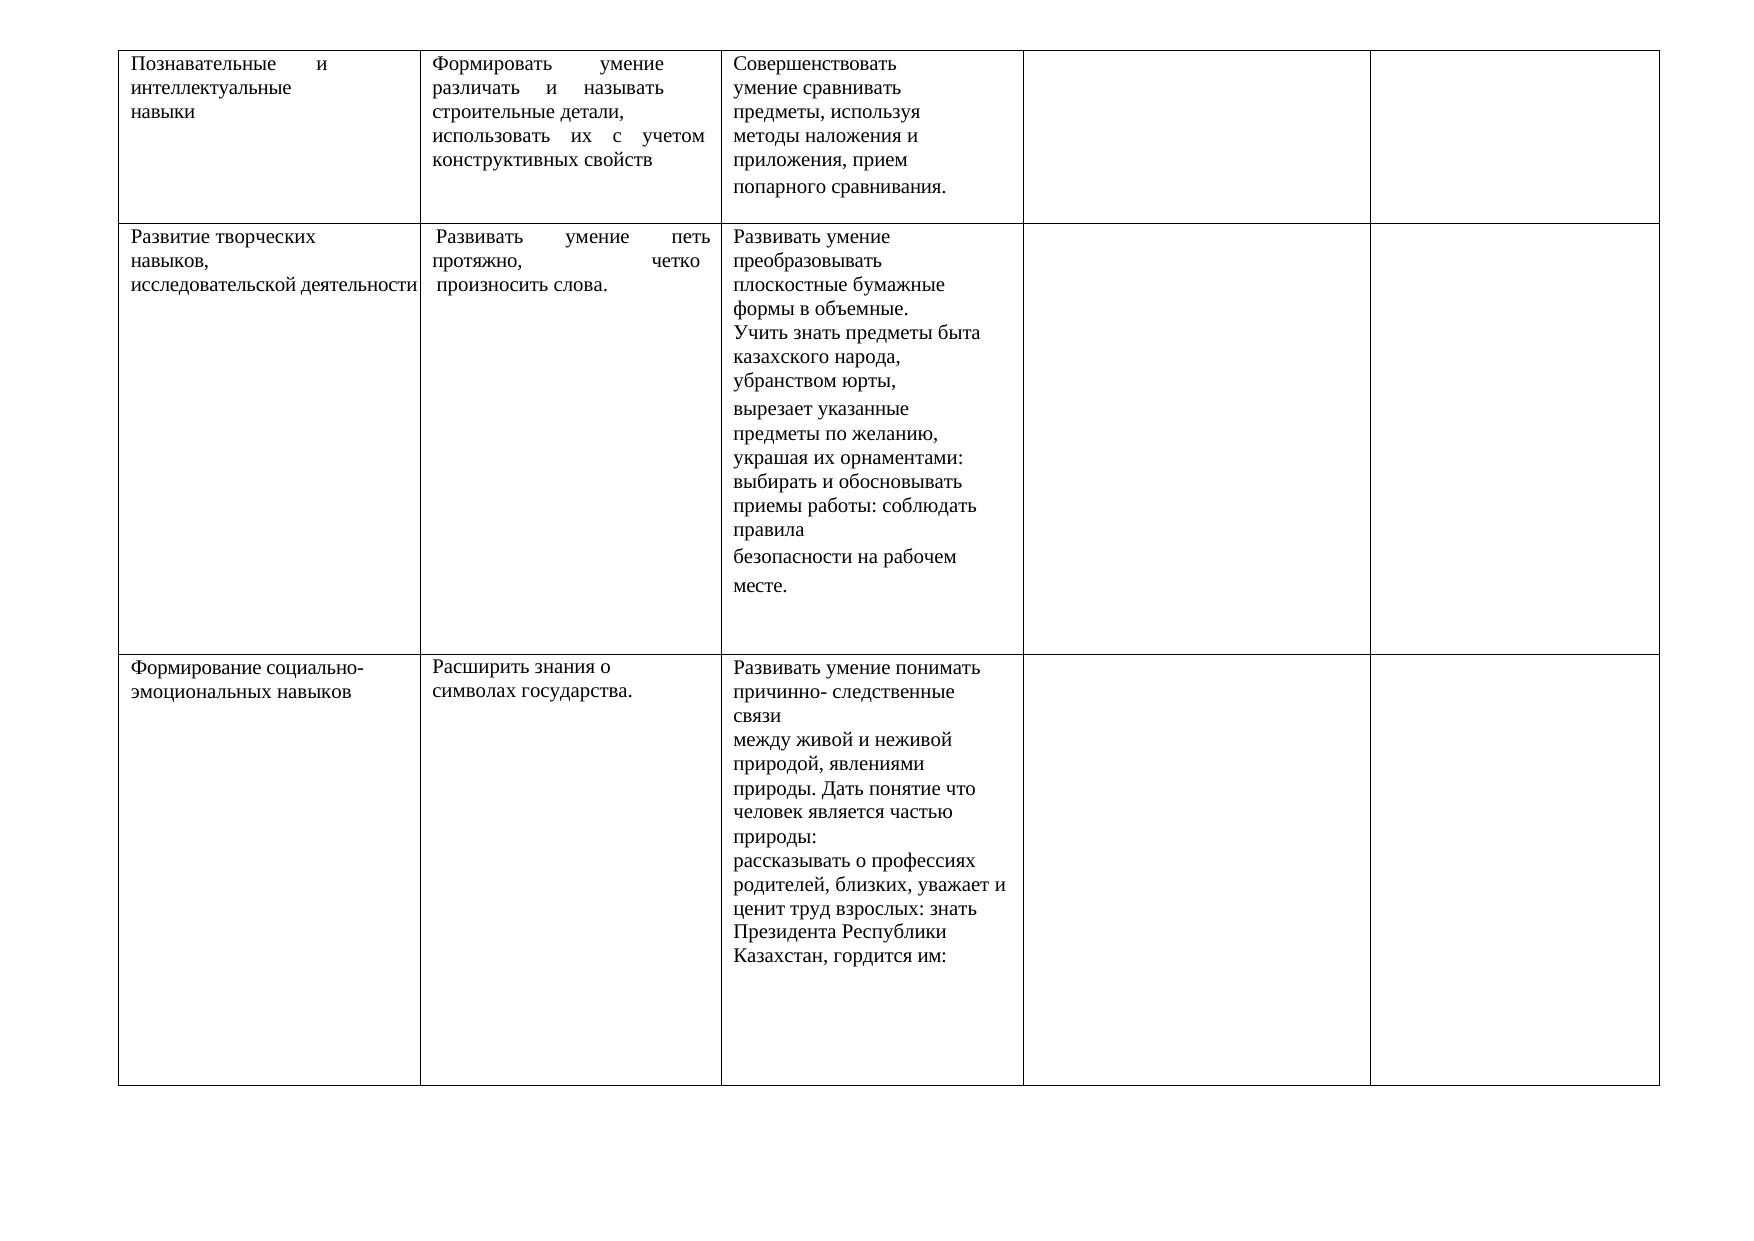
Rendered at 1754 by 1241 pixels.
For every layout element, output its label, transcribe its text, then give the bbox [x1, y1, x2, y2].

table_cell [1024, 655, 1370, 1085]
table_header Совершенствовать умение сравнивать предметы, используя методы наложения и приложения, прием попарного сравнивания. [722, 51, 1023, 222]
table_header [1371, 51, 1659, 222]
table_cell [1024, 224, 1370, 654]
table_cell [1371, 655, 1659, 1085]
table_cell Формирование социально- эмоциональных навыков [119, 655, 420, 1085]
table_cell Развивать умение преобразовывать плоскостные бумажные формы в объемные. Учить знать предметы быта казахского народа, убранством юрты, вырезает указанные предметы по желанию, украшая их орнаментами: выбирать и обосновывать приемы работы: соблюдать правила безопасности на рабочем месте. [722, 224, 1023, 654]
table_cell Развивать умение понимать причинно- следственные связи между живой и неживой природой, явлениями природы. Дать понятие что человек является частью природы: рассказывать о профессиях родителей, близких, уважает и ценит труд взрослых: знать Президента Республики Казахстан, гордится им: [722, 655, 1023, 1085]
table_cell Расширить знания о символах государства. [421, 655, 721, 1085]
table_cell [1371, 224, 1659, 654]
table_cell Развитие творческих навыков, исследовательской деятельности [119, 224, 420, 654]
table_cell Развивать умение петь протяжно, четко произносить слова. [421, 224, 721, 654]
table_header [1024, 51, 1370, 222]
table_header Познавательные и интеллектуальные навыки [119, 51, 420, 222]
table_header Формировать умение различать и называть строительные детали, использовать их с учетом конструктивных свойств [421, 51, 721, 222]
